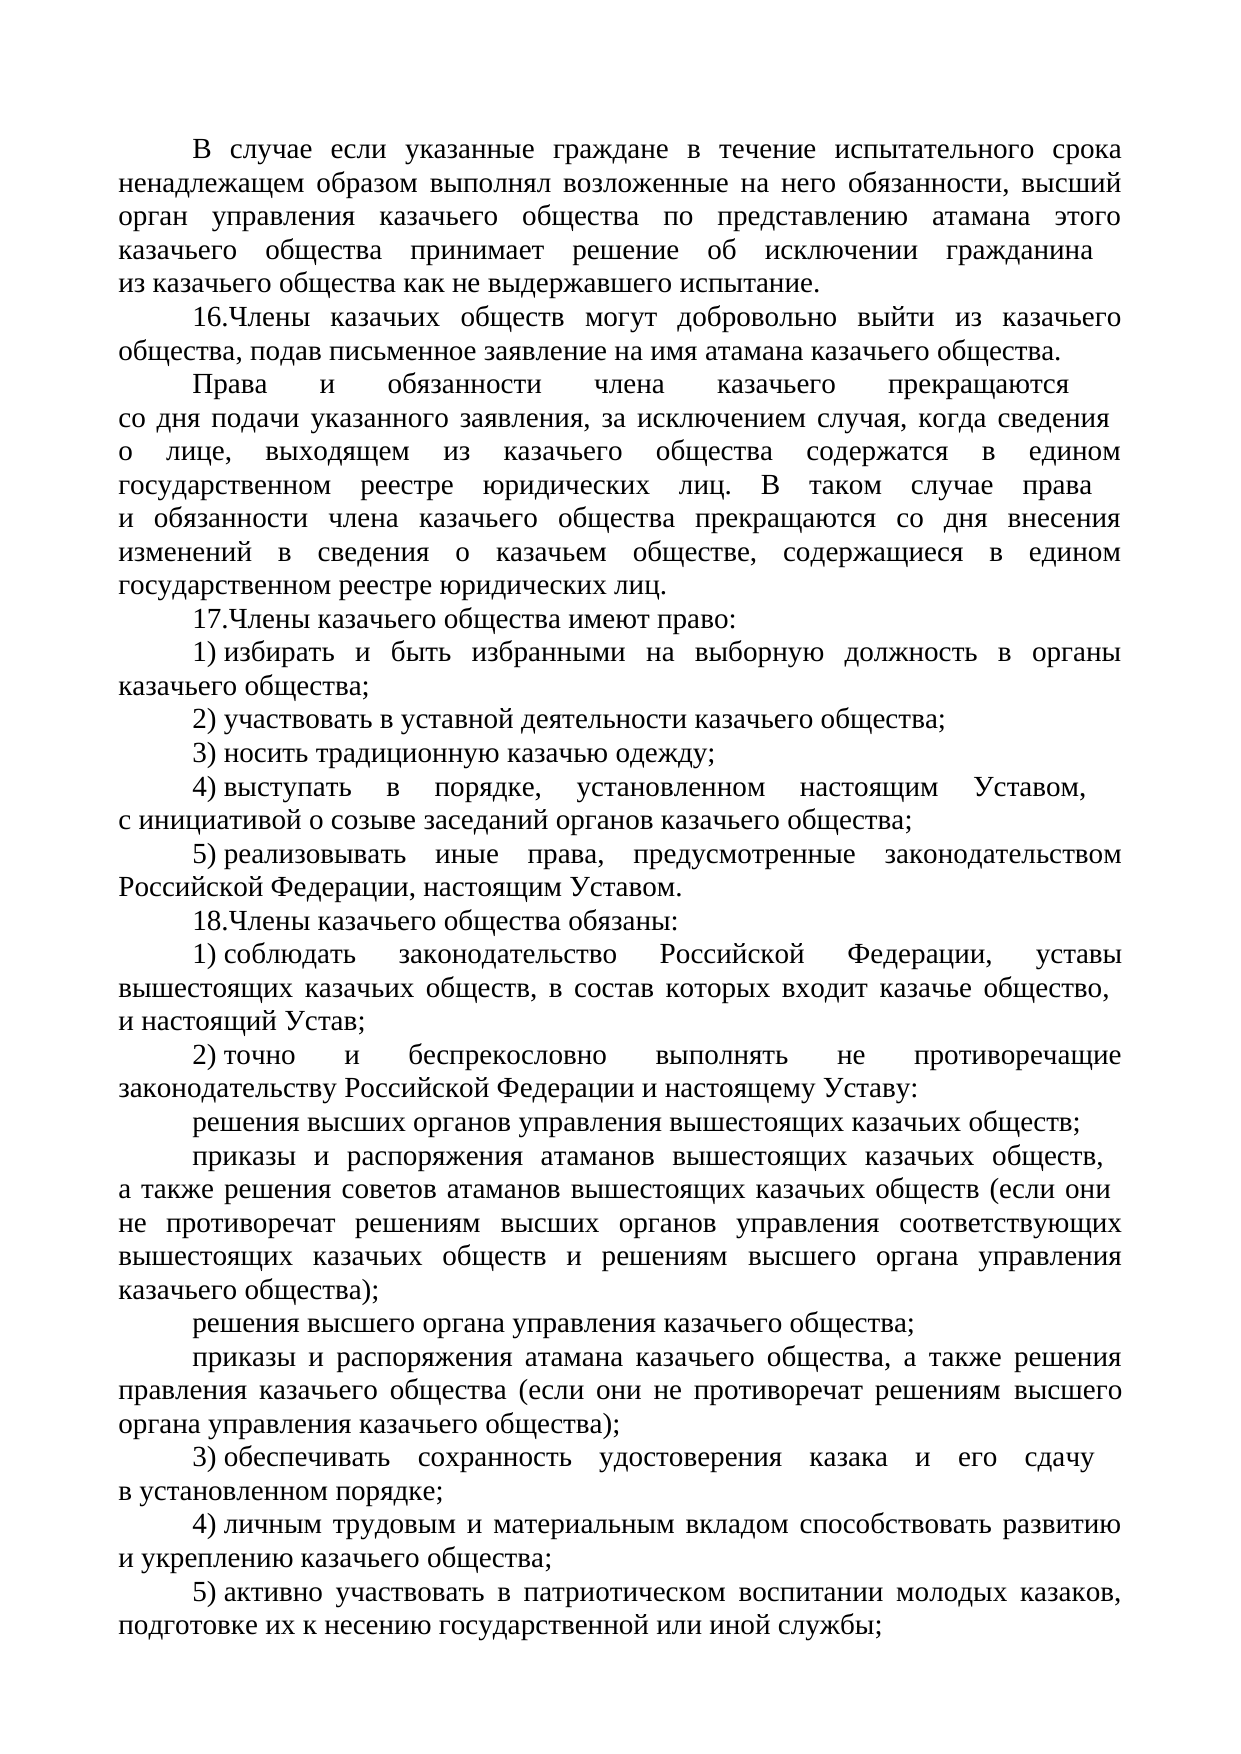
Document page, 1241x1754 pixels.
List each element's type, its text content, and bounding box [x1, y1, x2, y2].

text 18.Члены казачьего общества обязаны: [118, 903, 1122, 936]
text 5) активно участвовать в патриотическом воспитании молодых казаков, подготовке их к несению государственной или иной службы; [118, 1574, 1122, 1641]
text приказы и распоряжения атамана казачьего общества, а также решения правления казачьего общества (если они не противоречат решениям высшего органа управления казачьего общества); [118, 1339, 1122, 1439]
text 3) носить традиционную казачью одежду; [118, 735, 1122, 769]
text Права и обязанности члена казачьего прекращаются со дня подачи указанного заявления, за исключением случая, когда сведения о лице, выходящем из казачьего общества содержатся в едином государственном реестре юридических лиц. В таком случае права и обязанности члена казачьего общества прекращаются со дня внесения изменений в сведения о казачьем обществе, содержащиеся в едином государственном реестре юридических лиц. [118, 366, 1122, 601]
text решения высших органов управления вышестоящих казачьих обществ; [118, 1104, 1122, 1138]
text решения высшего органа управления казачьего общества; [118, 1305, 1122, 1339]
text приказы и распоряжения атаманов вышестоящих казачьих обществ, а также решения советов атаманов вышестоящих казачьих обществ (если они не противоречат решениям высших органов управления соответствующих вышестоящих казачьих обществ и решениям высшего органа управления казачьего общества); [118, 1138, 1122, 1305]
text 5) реализовывать иные права, предусмотренные законодательством Российской Федерации, настоящим Уставом. [118, 836, 1122, 903]
text 17.Члены казачьего общества имеют право: [118, 601, 1122, 634]
text 4) выступать в порядке, установленном настоящим Уставом, с инициативой о созыве заседаний органов казачьего общества; [118, 769, 1122, 836]
text 2) точно и беспрекословно выполнять не противоречащие законодательству Российской Федерации и настоящему Уставу: [118, 1037, 1122, 1104]
text 3) обеспечивать сохранность удостоверения казака и его сдачу в установленном порядке; [118, 1439, 1122, 1507]
text 1) соблюдать законодательство Российской Федерации, уставы вышестоящих казачьих обществ, в состав которых входит казачье общество, и настоящий Устав; [118, 936, 1122, 1037]
text 16.Члены казачьих обществ могут добровольно выйти из казачьего общества, подав письменное заявление на имя атамана казачьего общества. [118, 299, 1122, 366]
text В случае если указанные граждане в течение испытательного срока ненадлежащем образом выполнял возложенные на него обязанности, высший орган управления казачьего общества по представлению атамана этого казачьего общества принимает решение об исключении гражданина из казачьего общества как не выдержавшего испытание. [118, 131, 1122, 299]
text 4) личным трудовым и материальным вкладом способствовать развитию и укреплению казачьего общества; [118, 1507, 1122, 1574]
text 2) участвовать в уставной деятельности казачьего общества; [118, 702, 1122, 735]
text 1) избирать и быть избранными на выборную должность в органы казачьего общества; [118, 634, 1122, 702]
